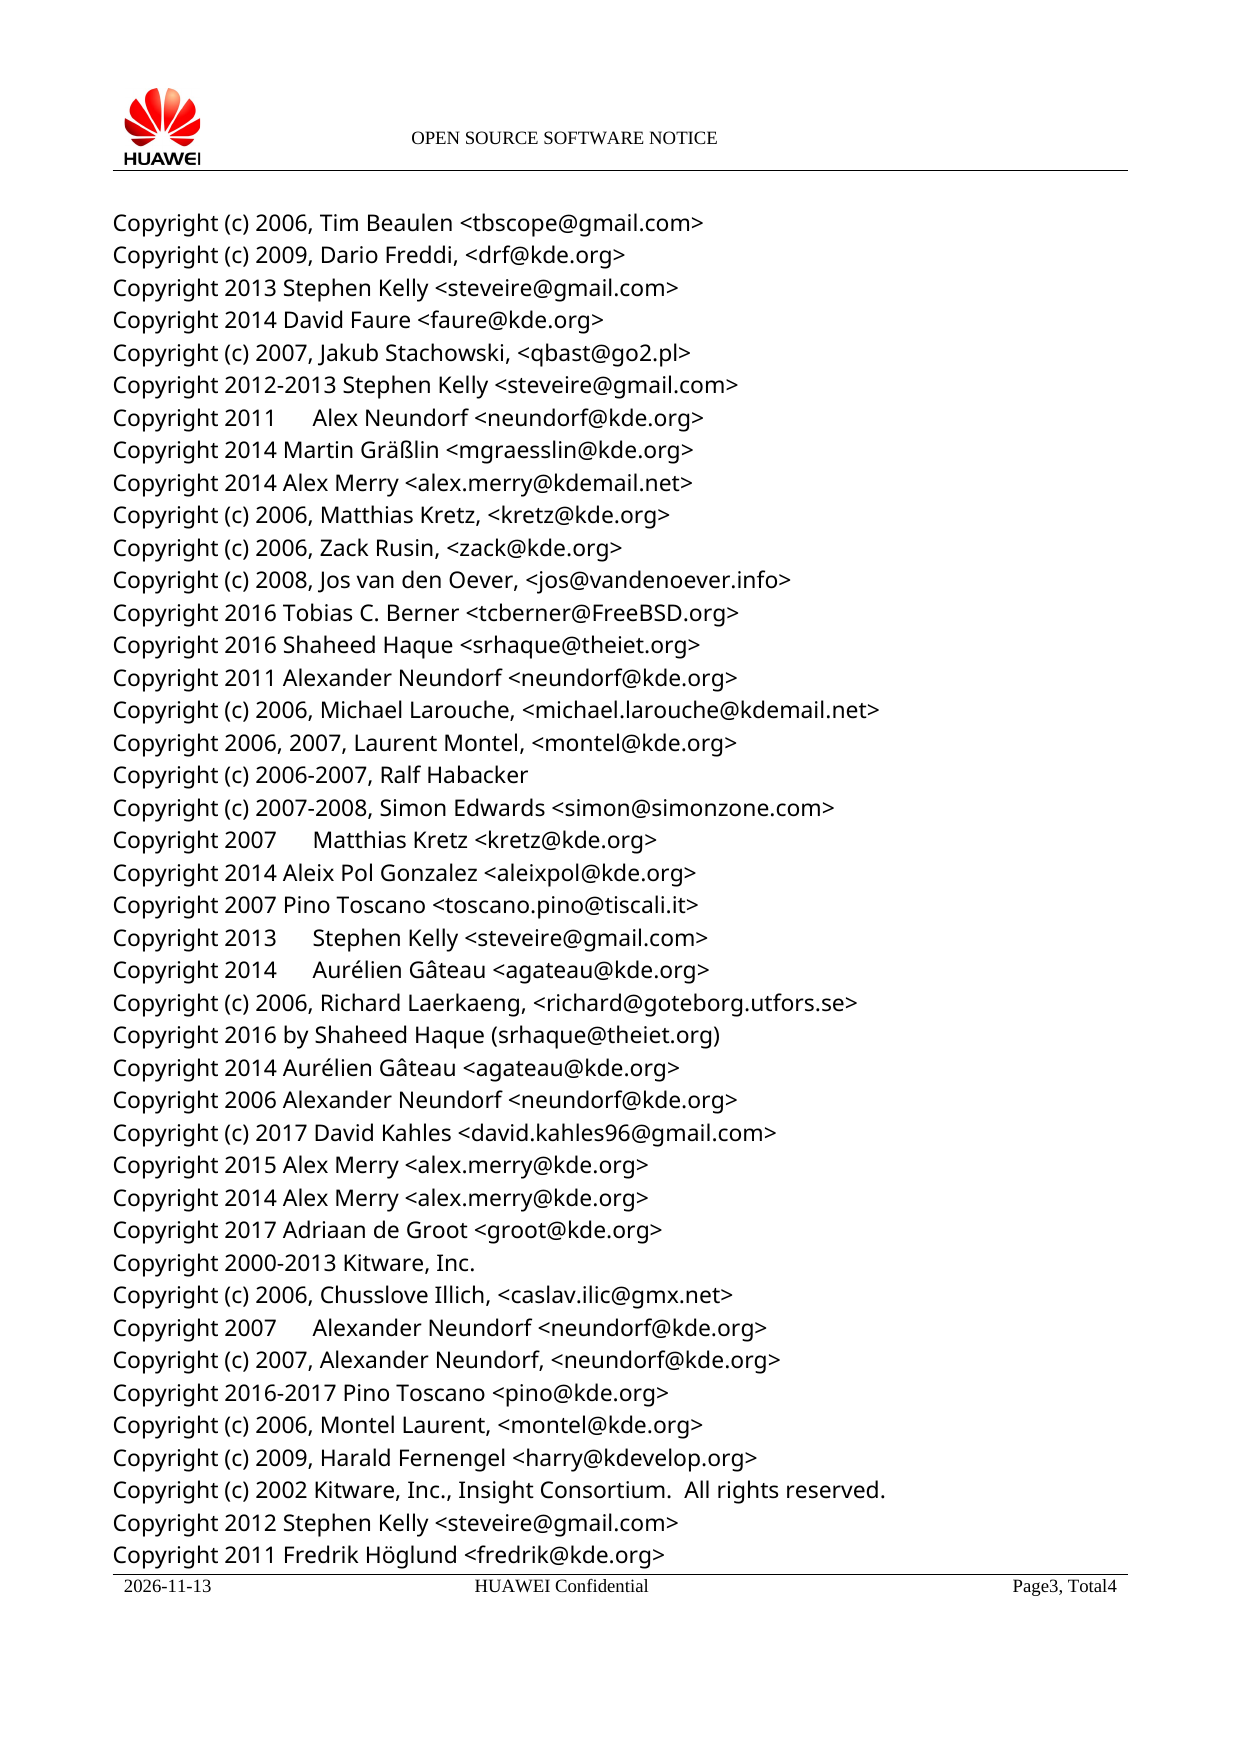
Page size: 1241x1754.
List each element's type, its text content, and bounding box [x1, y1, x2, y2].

picture [124, 88, 201, 165]
